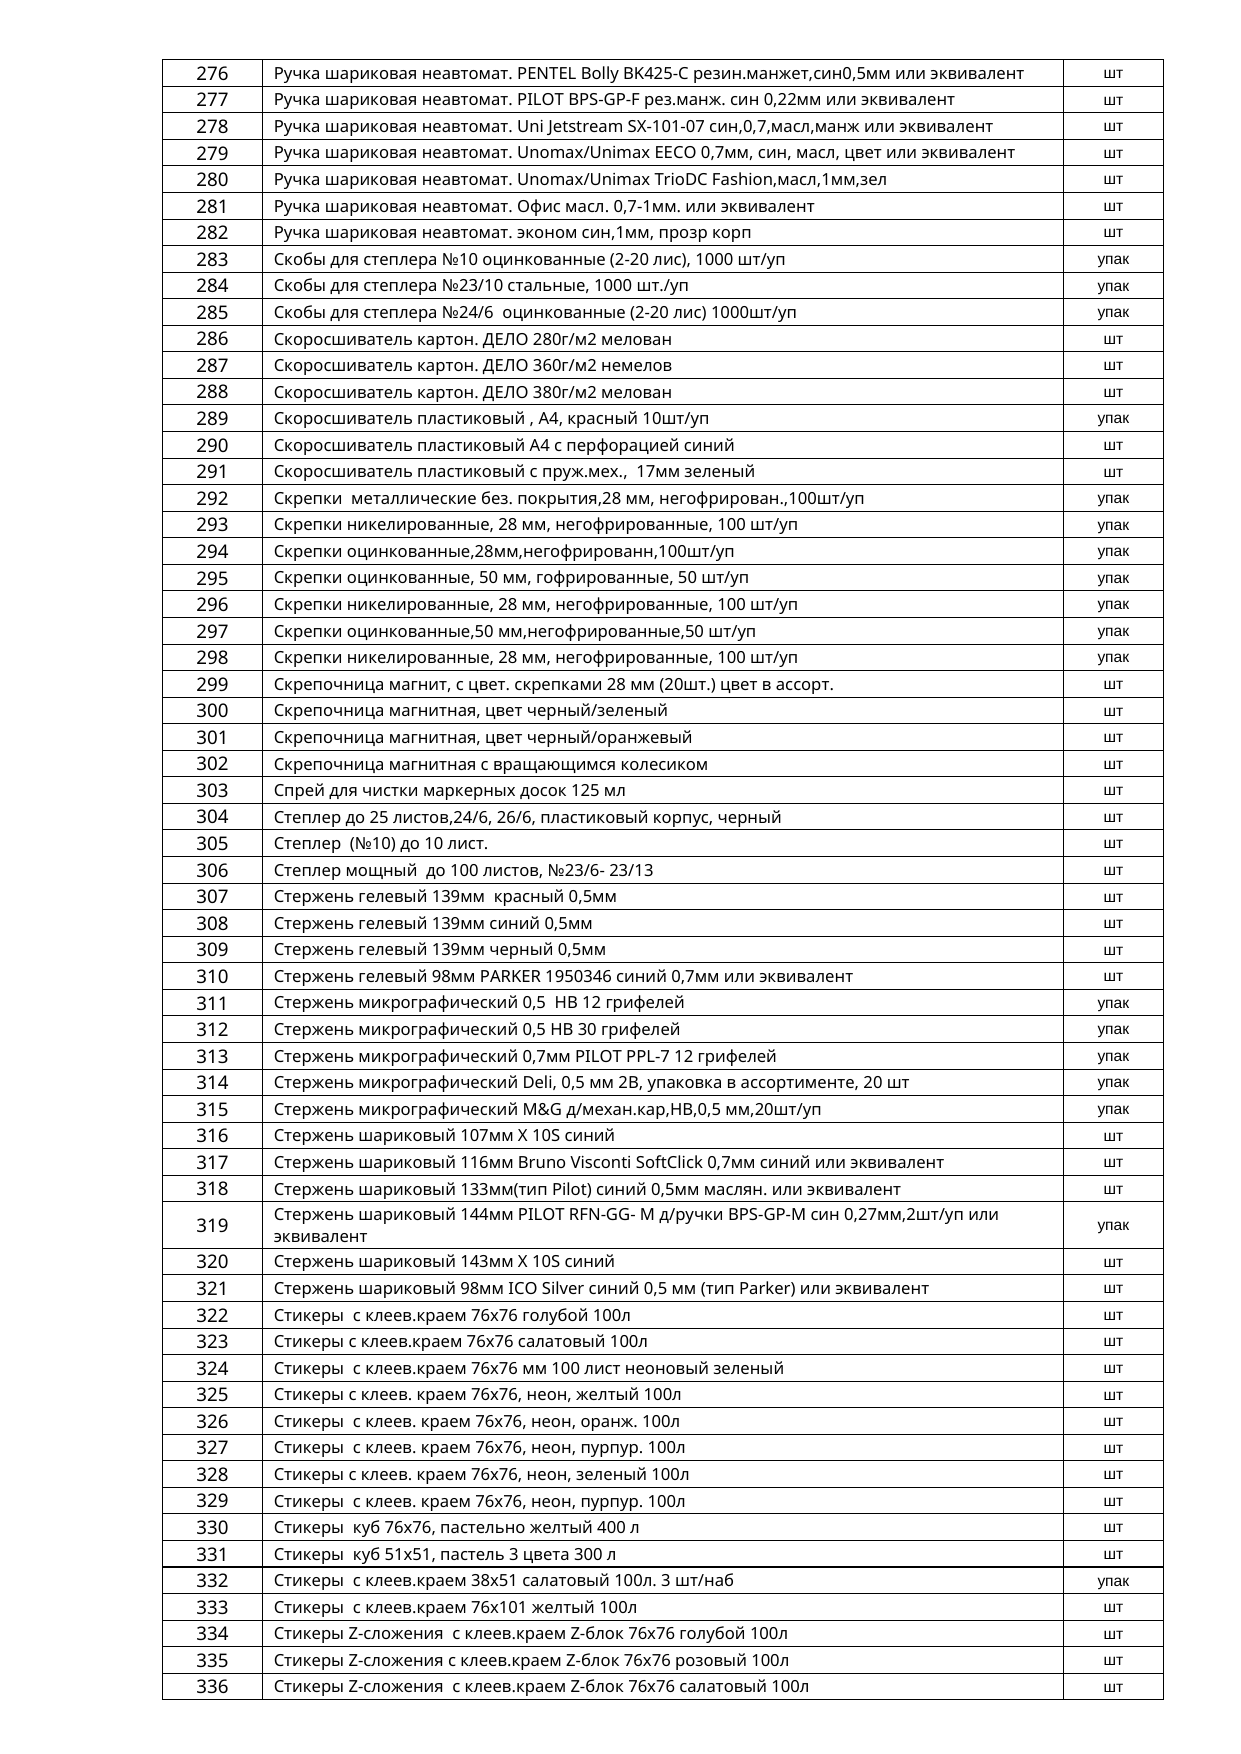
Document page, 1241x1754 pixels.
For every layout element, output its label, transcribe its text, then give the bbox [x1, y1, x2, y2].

table_cell Спрей для чистки маркерных досок 125 мл [263, 777, 1063, 803]
table_cell 299 [163, 671, 262, 697]
table_cell шт [1064, 1408, 1163, 1434]
table_cell упак [1064, 645, 1163, 670]
table_cell Стержень микрографический 0,7мм PILOT PPL-7 12 грифелей [263, 1043, 1063, 1068]
table_cell шт [1064, 352, 1163, 378]
table_cell 326 [163, 1408, 262, 1434]
table_cell упак [1064, 405, 1163, 431]
table_cell шт [1064, 1621, 1163, 1646]
table_cell 284 [163, 273, 262, 298]
table_cell 291 [163, 459, 262, 484]
table_cell шт [1064, 140, 1163, 165]
table_cell шт [1064, 1435, 1163, 1460]
table_cell шт [1064, 1647, 1163, 1673]
table_cell шт [1064, 1275, 1163, 1301]
table_cell шт [1064, 830, 1163, 856]
table_cell упак [1064, 246, 1163, 272]
table_cell шт [1064, 166, 1163, 192]
table_cell Ручка шариковая неавтомат. PILOT BPS-GP-F рез.манж. син 0,22мм или эквивалент [263, 87, 1063, 112]
table_cell Стержень гелевый 139мм красный 0,5мм [263, 884, 1063, 909]
table_cell 285 [163, 299, 262, 325]
table_cell 331 [163, 1541, 262, 1566]
table_cell 321 [163, 1275, 262, 1301]
table_cell шт [1064, 1329, 1163, 1354]
table_cell упак [1064, 485, 1163, 511]
table_cell Стикеры с клеев.краем 38х51 салатовый 100л. 3 шт/наб [263, 1568, 1063, 1593]
table_cell 279 [163, 140, 262, 165]
table_cell Скобы для степлера №10 оцинкованные (2-20 лис), 1000 шт/уп [263, 246, 1063, 272]
table_cell Стержень микрографический Deli, 0,5 мм 2B, упаковка в ассортименте, 20 шт [263, 1070, 1063, 1095]
table_cell Стикеры с клеев.краем 76x76 мм 100 лист неоновый зеленый [263, 1355, 1063, 1381]
table_cell 305 [163, 830, 262, 856]
table_cell 289 [163, 405, 262, 431]
table_cell 310 [163, 963, 262, 989]
table_cell упак [1064, 299, 1163, 325]
table_cell Стержень микрографический 0,5 HB 30 грифелей [263, 1016, 1063, 1042]
table_cell шт [1064, 1382, 1163, 1407]
table_cell упак [1064, 565, 1163, 590]
table_cell Скоросшиватель картон. ДЕЛО 360г/м2 немелов [263, 352, 1063, 378]
table_cell Скрепочница магнитная с вращающимся колесиком [263, 751, 1063, 776]
table_cell 287 [163, 352, 262, 378]
table_cell 309 [163, 937, 262, 962]
table_cell Скрепки металлические без. покрытия,28 мм, негофрирован.,100шт/уп [263, 485, 1063, 511]
table_cell упак [1064, 1202, 1163, 1248]
table_cell Стикеры с клеев. краем 76х76, неон, желтый 100л [263, 1382, 1063, 1407]
table_cell шт [1064, 1355, 1163, 1381]
table_cell шт [1064, 87, 1163, 112]
table_cell Стикеры с клеев. краем 76х76, неон, пурпур. 100л [263, 1488, 1063, 1513]
table_cell 300 [163, 698, 262, 723]
table_cell Скоросшиватель картон. ДЕЛО 280г/м2 мелован [263, 326, 1063, 351]
table_cell 308 [163, 910, 262, 936]
table_cell 306 [163, 857, 262, 882]
table_cell 328 [163, 1461, 262, 1487]
table_cell шт [1064, 1541, 1163, 1566]
table_cell шт [1064, 432, 1163, 457]
table_cell упак [1064, 1568, 1163, 1593]
table_cell Ручка шариковая неавтомат. Uni Jetstream SX-101-07 син,0,7,масл,манж или эквивалент [263, 113, 1063, 139]
table_cell упак [1064, 1096, 1163, 1122]
table_cell Ручка шариковая неавтомат. Офис масл. 0,7-1мм. или эквивалент [263, 193, 1063, 218]
table_cell 307 [163, 884, 262, 909]
table_cell шт [1064, 220, 1163, 245]
table_cell Стержень шариковый 143мм Х 10S синий [263, 1249, 1063, 1274]
table_cell упак [1064, 618, 1163, 643]
table_cell Стикеры с клеев. краем 76х76, неон, оранж. 100л [263, 1408, 1063, 1434]
table_cell 276 [163, 60, 262, 86]
table_cell упак [1064, 990, 1163, 1015]
table_cell шт [1064, 671, 1163, 697]
table_cell 324 [163, 1355, 262, 1381]
table_cell Скрепки никелированные, 28 мм, негофрированные, 100 шт/уп [263, 645, 1063, 670]
table_cell 301 [163, 724, 262, 750]
table_cell шт [1064, 326, 1163, 351]
table_cell упак [1064, 512, 1163, 537]
table_cell Стержень шариковый 107мм X 10S синий [263, 1123, 1063, 1148]
table_cell Скоросшиватель пластиковый , А4, красный 10шт/уп [263, 405, 1063, 431]
table_cell Стержень шариковый 144мм PILOT RFN-GG- M д/ручки BPS-GP-M син 0,27мм,2шт/уп или эквивалент [263, 1202, 1063, 1248]
table_cell 282 [163, 220, 262, 245]
table_cell 290 [163, 432, 262, 457]
table_cell Скрепки оцинкованные, 50 мм, гофрированные, 50 шт/уп [263, 565, 1063, 590]
table_cell 317 [163, 1149, 262, 1175]
table_cell Стержень гелевый 98мм PARKER 1950346 синий 0,7мм или эквивалент [263, 963, 1063, 989]
table_cell шт [1064, 1594, 1163, 1619]
table_cell шт [1064, 1176, 1163, 1201]
table_cell шт [1064, 1249, 1163, 1274]
table_cell 323 [163, 1329, 262, 1354]
table_cell Ручка шариковая неавтомат. PENTEL Bolly BK425-C резин.манжет,син0,5мм или эквивалент [263, 60, 1063, 86]
table_cell 295 [163, 565, 262, 590]
table_cell 316 [163, 1123, 262, 1148]
table_cell Стикеры Z-сложения с клеев.краем Z-блок 76х76 голубой 100л [263, 1621, 1063, 1646]
table_cell упак [1064, 538, 1163, 564]
table_cell Скобы для степлера №23/10 стальные, 1000 шт./уп [263, 273, 1063, 298]
table_cell 298 [163, 645, 262, 670]
table_cell Скрепочница магнитная, цвет черный/оранжевый [263, 724, 1063, 750]
table_cell шт [1064, 777, 1163, 803]
table_cell шт [1064, 724, 1163, 750]
table_cell шт [1064, 459, 1163, 484]
table_cell Скоросшиватель картон. ДЕЛО 380г/м2 мелован [263, 379, 1063, 404]
table_cell 283 [163, 246, 262, 272]
table_cell 334 [163, 1621, 262, 1646]
table_cell 293 [163, 512, 262, 537]
table_cell упак [1064, 1070, 1163, 1095]
table_cell Степлер мощный до 100 листов, №23/6- 23/13 [263, 857, 1063, 882]
table_cell 280 [163, 166, 262, 192]
table_cell шт [1064, 1123, 1163, 1148]
table_cell Скрепки никелированные, 28 мм, негофрированные, 100 шт/уп [263, 591, 1063, 617]
table_cell упак [1064, 273, 1163, 298]
table_cell шт [1064, 60, 1163, 86]
table_cell Стержень микрографический 0,5 HB 12 грифелей [263, 990, 1063, 1015]
table_cell 327 [163, 1435, 262, 1460]
table_cell 335 [163, 1647, 262, 1673]
table_cell 318 [163, 1176, 262, 1201]
table_cell шт [1064, 193, 1163, 218]
table_cell шт [1064, 884, 1163, 909]
table_cell шт [1064, 698, 1163, 723]
table_cell 296 [163, 591, 262, 617]
table_cell Стикеры с клеев.краем 76х76 салатовый 100л [263, 1329, 1063, 1354]
table_cell шт [1064, 751, 1163, 776]
table_cell 315 [163, 1096, 262, 1122]
table_cell Скрепки оцинкованные,28мм,негофрированн,100шт/уп [263, 538, 1063, 564]
table_cell 325 [163, 1382, 262, 1407]
table_cell Стикеры Z-сложения с клеев.краем Z-блок 76х76 салатовый 100л [263, 1674, 1063, 1699]
table_cell шт [1064, 1302, 1163, 1327]
table_cell Скрепочница магнитная, цвет черный/зеленый [263, 698, 1063, 723]
table_cell Стержень гелевый 139мм синий 0,5мм [263, 910, 1063, 936]
table_cell 292 [163, 485, 262, 511]
table_cell шт [1064, 1149, 1163, 1175]
table_cell шт [1064, 1674, 1163, 1699]
table_cell Степлер до 25 листов,24/6, 26/6, пластиковый корпус, черный [263, 804, 1063, 829]
table_cell упак [1064, 591, 1163, 617]
table_cell упак [1064, 1016, 1163, 1042]
table_cell 297 [163, 618, 262, 643]
table_cell Ручка шариковая неавтомат. Unomax/Unimax EECO 0,7мм, син, масл, цвет или эквивалент [263, 140, 1063, 165]
table_cell 333 [163, 1594, 262, 1619]
table_cell шт [1064, 937, 1163, 962]
table_cell 294 [163, 538, 262, 564]
table_cell 288 [163, 379, 262, 404]
table_cell шт [1064, 379, 1163, 404]
table_cell шт [1064, 963, 1163, 989]
table_cell Стикеры с клеев.краем 76х101 желтый 100л [263, 1594, 1063, 1619]
table_cell 319 [163, 1202, 262, 1248]
table_cell Скрепки никелированные, 28 мм, негофрированные, 100 шт/уп [263, 512, 1063, 537]
table_cell Стикеры Z-сложения с клеев.краем Z-блок 76х76 розовый 100л [263, 1647, 1063, 1673]
table_cell Стикеры с клеев. краем 76х76, неон, зеленый 100л [263, 1461, 1063, 1487]
table_cell Стержень шариковый 133мм(тип Pilot) синий 0,5мм маслян. или эквивалент [263, 1176, 1063, 1201]
table_cell Ручка шариковая неавтомат. Unomax/Unimax TrioDC Fashion,масл,1мм,зел [263, 166, 1063, 192]
table_cell 314 [163, 1070, 262, 1095]
table_cell шт [1064, 1514, 1163, 1540]
table_cell 278 [163, 113, 262, 139]
table_cell 281 [163, 193, 262, 218]
table_cell Стержень гелевый 139мм черный 0,5мм [263, 937, 1063, 962]
table_cell шт [1064, 1488, 1163, 1513]
table_cell шт [1064, 113, 1163, 139]
table_cell 322 [163, 1302, 262, 1327]
table_cell Стержень шариковый 98мм ICO Silver синий 0,5 мм (тип Parker) или эквивалент [263, 1275, 1063, 1301]
table_cell Скоросшиватель пластиковый с пруж.мех., 17мм зеленый [263, 459, 1063, 484]
table_cell Ручка шариковая неавтомат. эконом син,1мм, прозр корп [263, 220, 1063, 245]
table_cell Скобы для степлера №24/6 оцинкованные (2-20 лис) 1000шт/уп [263, 299, 1063, 325]
table_cell 320 [163, 1249, 262, 1274]
table_cell 286 [163, 326, 262, 351]
table_cell упак [1064, 1043, 1163, 1068]
table_cell 302 [163, 751, 262, 776]
table_cell 336 [163, 1674, 262, 1699]
table_cell шт [1064, 804, 1163, 829]
table_cell 332 [163, 1568, 262, 1593]
table_cell 311 [163, 990, 262, 1015]
table_cell шт [1064, 857, 1163, 882]
table_cell 304 [163, 804, 262, 829]
table_cell Стикеры с клеев. краем 76х76, неон, пурпур. 100л [263, 1435, 1063, 1460]
table_cell Стикеры куб 51х51, пастель 3 цвета 300 л [263, 1541, 1063, 1566]
table_cell Скоросшиватель пластиковый А4 с перфорацией синий [263, 432, 1063, 457]
table_cell шт [1064, 1461, 1163, 1487]
table_cell 330 [163, 1514, 262, 1540]
table_cell 303 [163, 777, 262, 803]
table_cell 312 [163, 1016, 262, 1042]
table_cell Стикеры с клеев.краем 76х76 голубой 100л [263, 1302, 1063, 1327]
table_cell 329 [163, 1488, 262, 1513]
table_cell 313 [163, 1043, 262, 1068]
table_cell Стикеры куб 76х76, пастельно желтый 400 л [263, 1514, 1063, 1540]
table_cell Стержень микрографический M&G д/механ.кар,HB,0,5 мм,20шт/уп [263, 1096, 1063, 1122]
table_cell 277 [163, 87, 262, 112]
table_cell Скрепочница магнит, с цвет. скрепками 28 мм (20шт.) цвет в ассорт. [263, 671, 1063, 697]
table_cell шт [1064, 910, 1163, 936]
table_cell Скрепки оцинкованные,50 мм,негофрированные,50 шт/уп [263, 618, 1063, 643]
table_cell Стержень шариковый 116мм Bruno Visconti SoftClick 0,7мм синий или эквивалент [263, 1149, 1063, 1175]
table_cell Степлер (№10) до 10 лист. [263, 830, 1063, 856]
